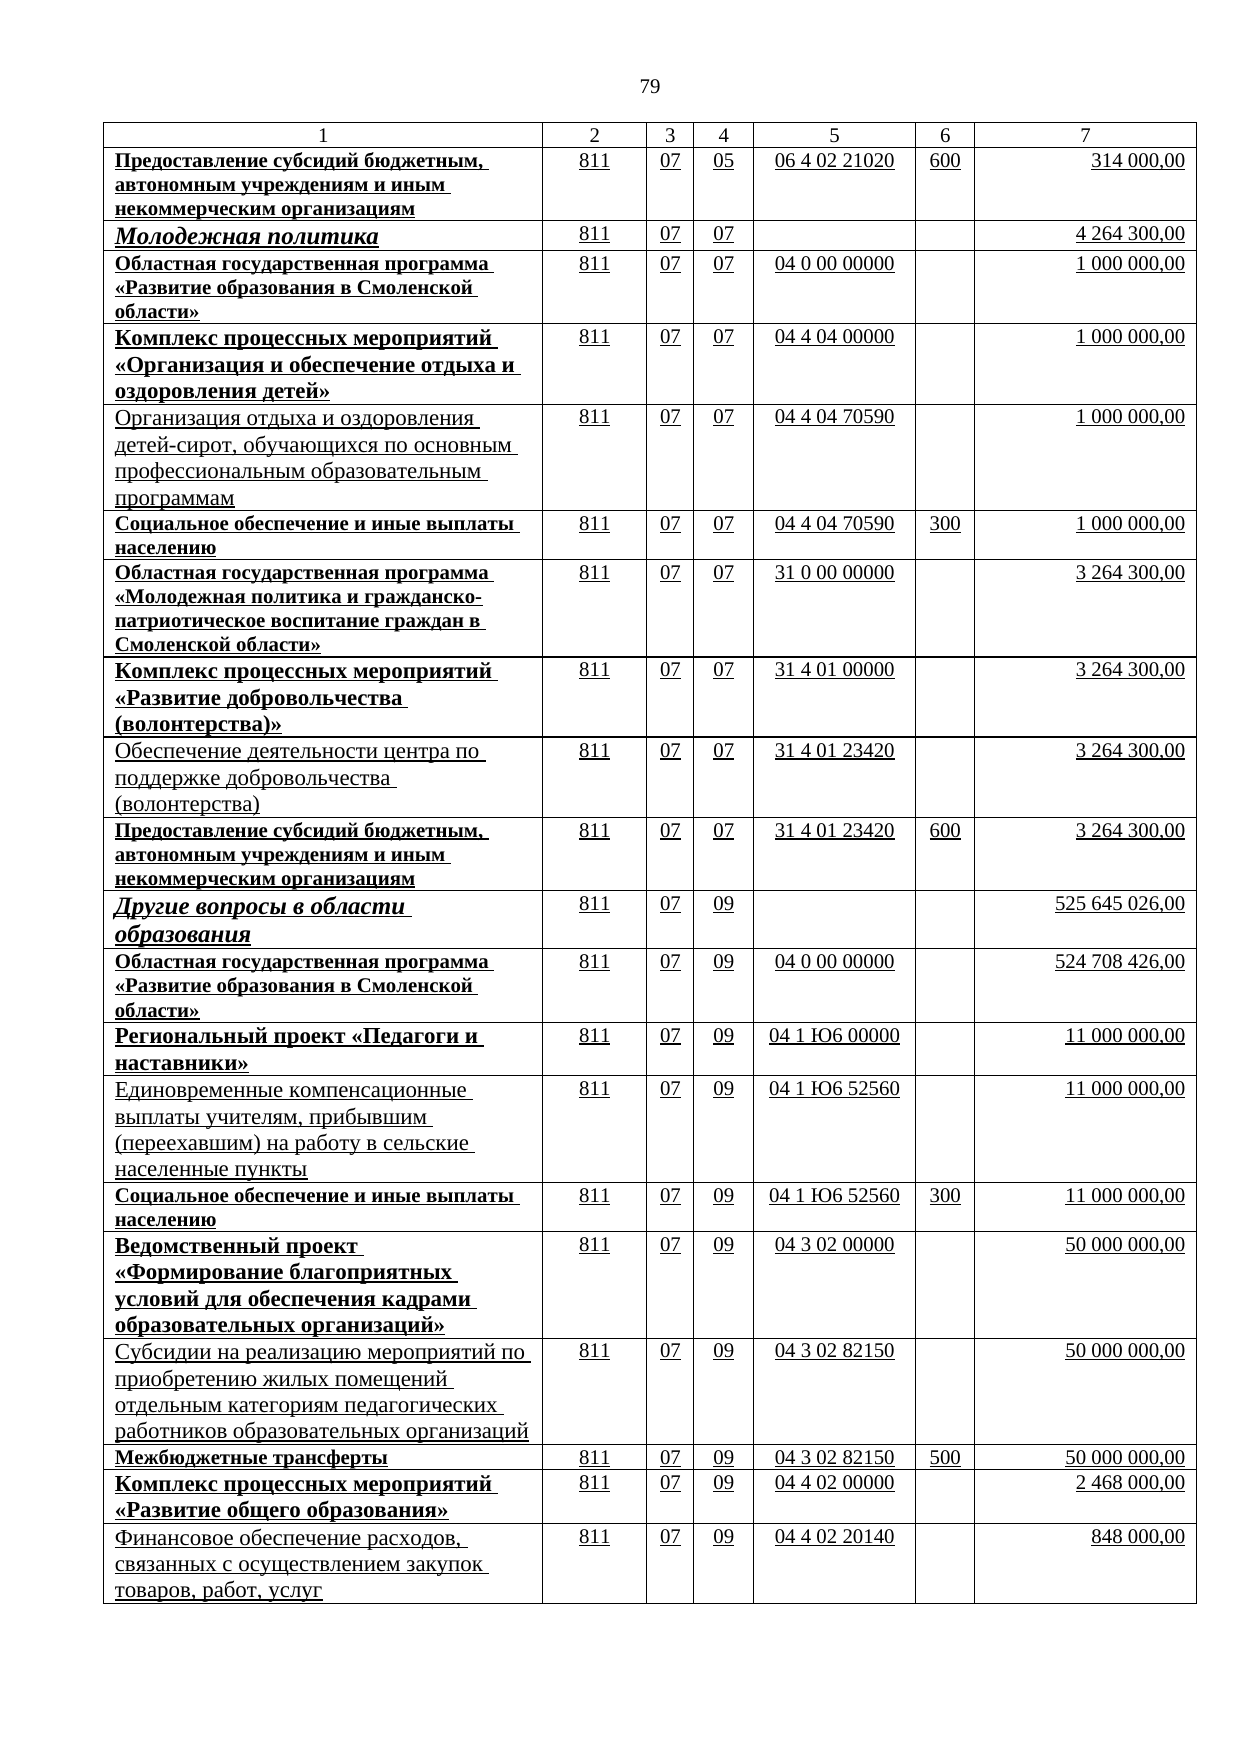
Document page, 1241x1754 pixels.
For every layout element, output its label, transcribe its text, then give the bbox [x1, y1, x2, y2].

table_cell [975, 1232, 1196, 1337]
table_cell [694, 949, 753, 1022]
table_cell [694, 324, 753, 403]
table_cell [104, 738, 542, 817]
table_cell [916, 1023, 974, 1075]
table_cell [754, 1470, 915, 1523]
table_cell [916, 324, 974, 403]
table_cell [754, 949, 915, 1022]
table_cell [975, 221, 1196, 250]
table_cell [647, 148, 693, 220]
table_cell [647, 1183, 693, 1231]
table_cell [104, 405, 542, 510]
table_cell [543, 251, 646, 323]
table_header 2 [543, 123, 646, 147]
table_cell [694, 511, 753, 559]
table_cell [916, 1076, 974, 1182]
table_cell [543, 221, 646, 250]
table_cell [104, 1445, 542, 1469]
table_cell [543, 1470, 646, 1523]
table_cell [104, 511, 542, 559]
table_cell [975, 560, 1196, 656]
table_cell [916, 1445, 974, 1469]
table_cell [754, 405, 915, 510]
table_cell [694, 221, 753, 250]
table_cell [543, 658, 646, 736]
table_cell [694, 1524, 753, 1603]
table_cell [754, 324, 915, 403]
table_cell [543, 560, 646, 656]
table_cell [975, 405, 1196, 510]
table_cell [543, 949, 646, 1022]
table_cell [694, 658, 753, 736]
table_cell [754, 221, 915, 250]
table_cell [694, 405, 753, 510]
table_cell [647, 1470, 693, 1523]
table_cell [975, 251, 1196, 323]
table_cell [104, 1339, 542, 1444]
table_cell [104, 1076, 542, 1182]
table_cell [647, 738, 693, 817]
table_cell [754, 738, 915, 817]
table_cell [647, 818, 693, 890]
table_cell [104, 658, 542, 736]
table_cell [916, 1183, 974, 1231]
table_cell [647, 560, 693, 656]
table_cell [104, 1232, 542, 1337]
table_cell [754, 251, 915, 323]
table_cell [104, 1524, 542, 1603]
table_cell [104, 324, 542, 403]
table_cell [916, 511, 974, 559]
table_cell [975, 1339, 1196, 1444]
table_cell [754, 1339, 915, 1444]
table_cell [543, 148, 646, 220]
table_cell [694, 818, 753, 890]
table_header 4 [694, 123, 753, 147]
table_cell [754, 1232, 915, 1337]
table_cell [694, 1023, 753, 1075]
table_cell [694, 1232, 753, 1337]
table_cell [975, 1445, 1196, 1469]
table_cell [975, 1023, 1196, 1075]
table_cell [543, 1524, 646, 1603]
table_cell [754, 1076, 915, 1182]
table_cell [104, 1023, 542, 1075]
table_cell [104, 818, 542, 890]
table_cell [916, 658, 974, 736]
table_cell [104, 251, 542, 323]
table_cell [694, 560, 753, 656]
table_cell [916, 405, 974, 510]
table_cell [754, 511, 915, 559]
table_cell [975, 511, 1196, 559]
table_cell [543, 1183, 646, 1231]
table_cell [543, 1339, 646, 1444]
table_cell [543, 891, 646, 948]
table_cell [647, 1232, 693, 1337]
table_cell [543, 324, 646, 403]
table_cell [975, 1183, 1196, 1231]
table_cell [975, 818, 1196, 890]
table_header 7 [975, 123, 1196, 147]
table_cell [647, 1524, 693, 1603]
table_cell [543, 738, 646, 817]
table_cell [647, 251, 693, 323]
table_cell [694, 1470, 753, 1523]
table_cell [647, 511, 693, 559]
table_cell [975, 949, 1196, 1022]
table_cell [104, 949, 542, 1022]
table_header 6 [916, 123, 974, 147]
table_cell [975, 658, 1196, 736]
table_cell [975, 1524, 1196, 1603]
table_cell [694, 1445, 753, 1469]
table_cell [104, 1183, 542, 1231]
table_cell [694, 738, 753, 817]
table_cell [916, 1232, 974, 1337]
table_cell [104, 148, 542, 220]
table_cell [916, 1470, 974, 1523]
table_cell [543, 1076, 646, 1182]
table_header 1 [104, 123, 542, 147]
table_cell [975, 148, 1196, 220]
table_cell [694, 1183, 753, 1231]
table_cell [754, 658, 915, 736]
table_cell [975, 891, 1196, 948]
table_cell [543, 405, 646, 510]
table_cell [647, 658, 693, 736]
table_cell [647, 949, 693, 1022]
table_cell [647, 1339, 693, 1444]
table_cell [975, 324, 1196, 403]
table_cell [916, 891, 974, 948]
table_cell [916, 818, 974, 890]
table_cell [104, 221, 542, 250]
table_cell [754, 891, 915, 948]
table_header 3 [647, 123, 693, 147]
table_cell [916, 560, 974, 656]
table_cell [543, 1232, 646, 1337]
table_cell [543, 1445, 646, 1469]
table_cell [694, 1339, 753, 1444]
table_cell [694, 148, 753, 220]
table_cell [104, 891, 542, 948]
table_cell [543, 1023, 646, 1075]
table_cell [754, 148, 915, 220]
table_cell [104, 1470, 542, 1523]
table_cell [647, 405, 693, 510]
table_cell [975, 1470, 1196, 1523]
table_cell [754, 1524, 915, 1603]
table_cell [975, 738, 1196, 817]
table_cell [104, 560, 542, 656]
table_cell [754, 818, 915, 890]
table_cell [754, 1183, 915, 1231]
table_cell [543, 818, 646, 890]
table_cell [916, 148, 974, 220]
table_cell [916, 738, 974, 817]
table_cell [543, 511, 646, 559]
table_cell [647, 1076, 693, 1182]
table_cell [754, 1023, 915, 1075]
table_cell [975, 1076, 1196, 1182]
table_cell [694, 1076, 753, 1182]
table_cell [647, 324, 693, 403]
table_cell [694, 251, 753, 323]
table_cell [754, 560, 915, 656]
table_header 5 [754, 123, 915, 147]
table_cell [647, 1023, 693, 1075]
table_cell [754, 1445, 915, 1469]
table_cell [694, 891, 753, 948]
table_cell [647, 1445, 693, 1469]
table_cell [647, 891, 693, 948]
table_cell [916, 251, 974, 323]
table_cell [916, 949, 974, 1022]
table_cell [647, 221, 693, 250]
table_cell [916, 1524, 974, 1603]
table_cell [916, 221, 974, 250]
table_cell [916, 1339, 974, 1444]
